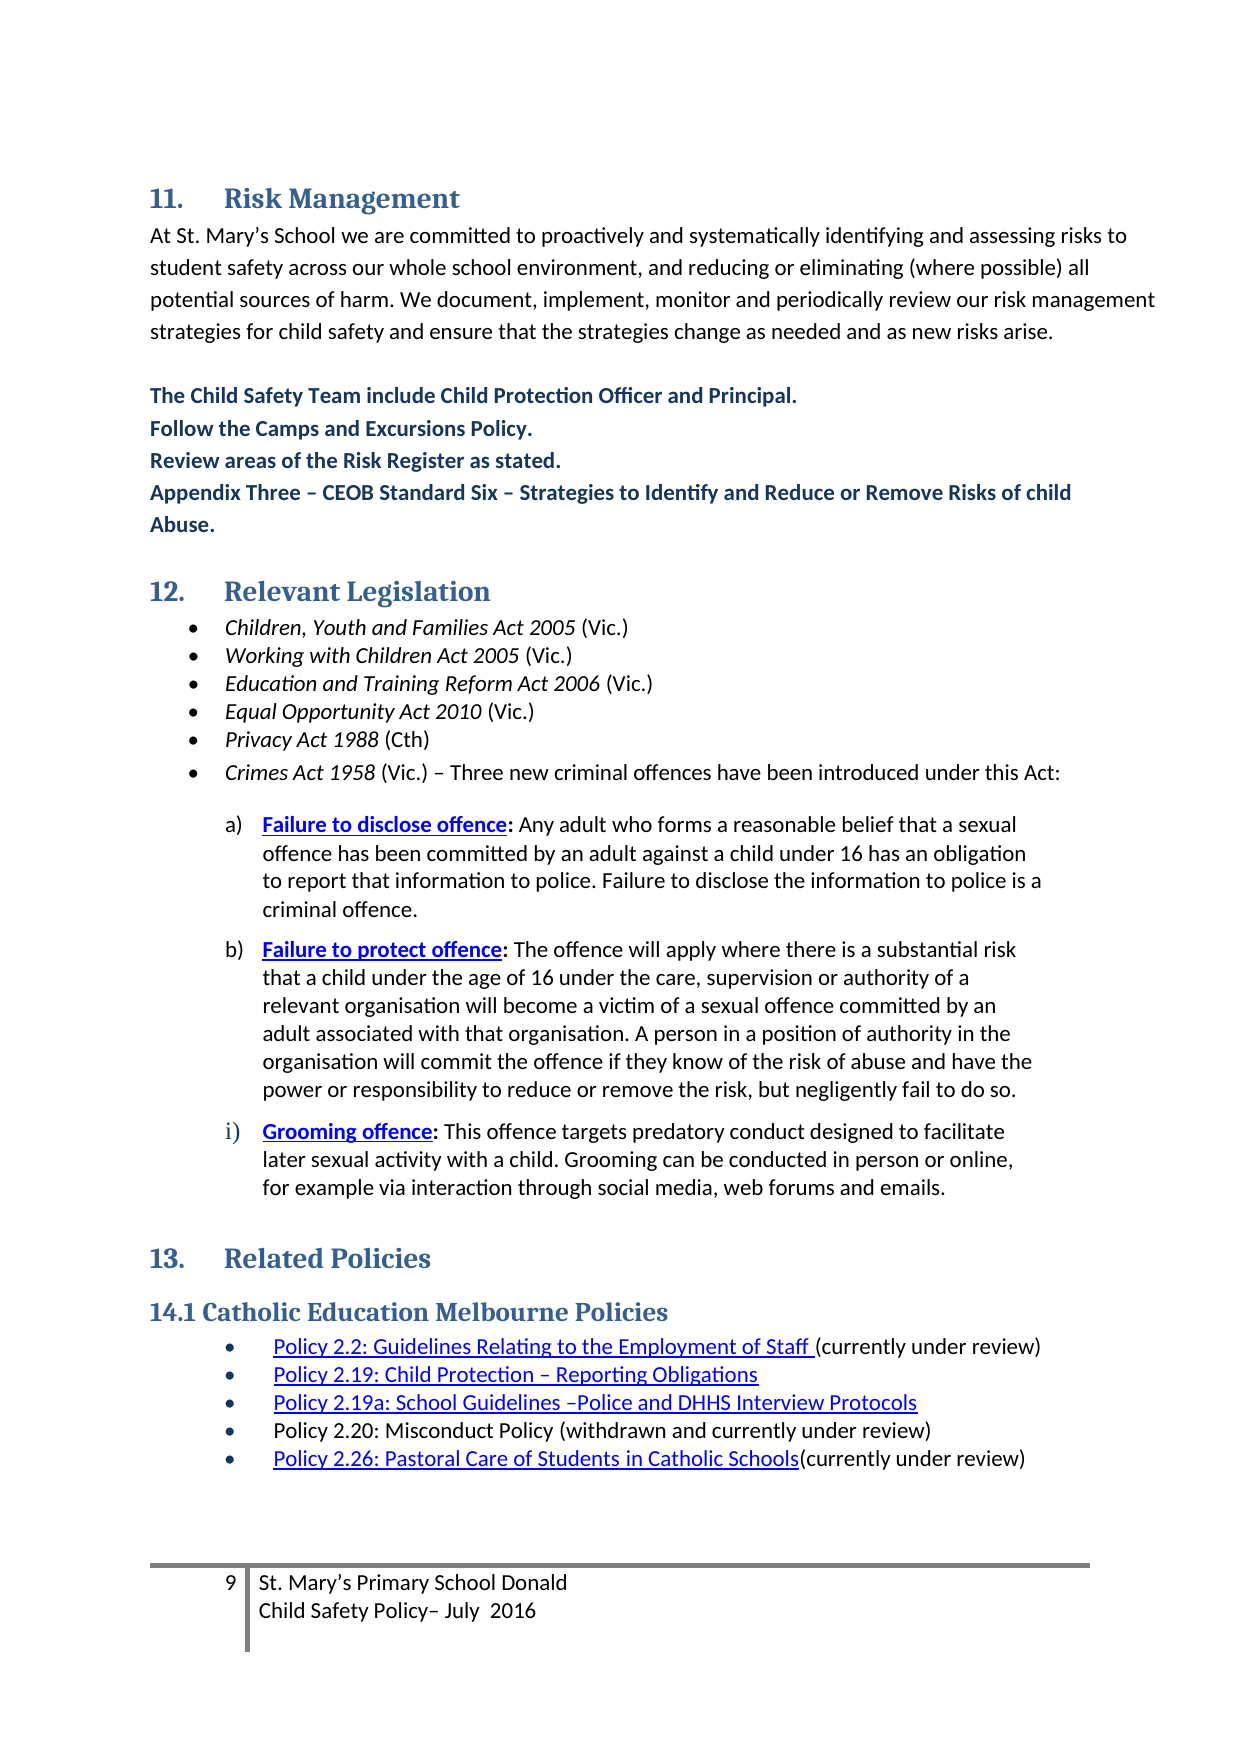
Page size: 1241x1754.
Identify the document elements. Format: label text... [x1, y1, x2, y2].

list Crimes Act 1958 (Vic.) – Three new criminal offences have been introduced under this Act: [187, 758, 1090, 786]
list Grooming offence: This offence targets predatory conduct designed to facilitate later sexual activity with a child. Grooming can be conducted in person or online, for example via interaction through social media, web forums and emails. [225, 1116, 1044, 1201]
subtitle 14.1 Catholic Education Melbourne Policies [150, 1297, 1090, 1328]
list Failure to disclose offence: Any adult who forms a reasonable belief that a sexual offence has been committed by an adult against a child under 16 has an obligation to report that information to police. Failure to disclose the information to police is a criminal offence. [225, 811, 1044, 923]
list Policy 2.20: Misconduct Policy (withdrawn and currently under review) [224, 1416, 1090, 1444]
list Policy 2.19: Child Protection – Reporting Obligations [224, 1360, 1090, 1388]
list The Child Safety Team include Child Protection Officer and Principal. [150, 382, 1090, 410]
list Policy 2.19a: School Guidelines –Police and DHHS Interview Protocols [224, 1388, 1090, 1416]
list Failure to protect offence: The offence will apply where there is a substantial risk that a child under the age of 16 under the care, supervision or authority of a relevant organisation will become a victim of a sexual offence committed by an adult associated with that organisation. A person in a position of authority in the organisation will commit the offence if they know of the risk of abuse and have the power or responsibility to reduce or remove the risk, but negligently fail to do so. [225, 935, 1044, 1103]
subtitle Relevant Legislation [150, 575, 1090, 608]
list Policy 2.2: Guidelines Relating to the Employment of Staff (currently under review) [224, 1332, 1090, 1360]
subtitle Risk Management [150, 182, 1090, 216]
list Education and Training Reform Act 2006 (Vic.) [187, 669, 1090, 697]
list Policy 2.26: Pastoral Care of Students in Catholic Schools(currently under review) [224, 1444, 1090, 1472]
list Follow the Camps and Excursions Policy. [150, 414, 1090, 442]
list Privacy Act 1988 (Cth) [187, 725, 1090, 753]
list Children, Youth and Families Act 2005 (Vic.) [187, 613, 1090, 641]
list Working with Children Act 2005 (Vic.) [187, 641, 1090, 669]
list Equal Opportunity Act 2010 (Vic.) [187, 697, 1090, 725]
subtitle Related Policies [150, 1242, 1090, 1276]
list Review areas of the Risk Register as stated. [150, 446, 1090, 474]
list Appendix Three – CEOB Standard Six – Strategies to Identify and Reduce or Remove Risks of child Abuse. [150, 478, 1090, 538]
list At St. Mary’s School we are committed to proactively and systematically identifying and assessing risks to student safety across our whole school environment, and reducing or eliminating (where possible) all potential sources of harm. We document, implement, monitor and periodically review our risk management strategies for child safety and ensure that the strategies change as needed and as new risks arise. [150, 221, 1169, 345]
